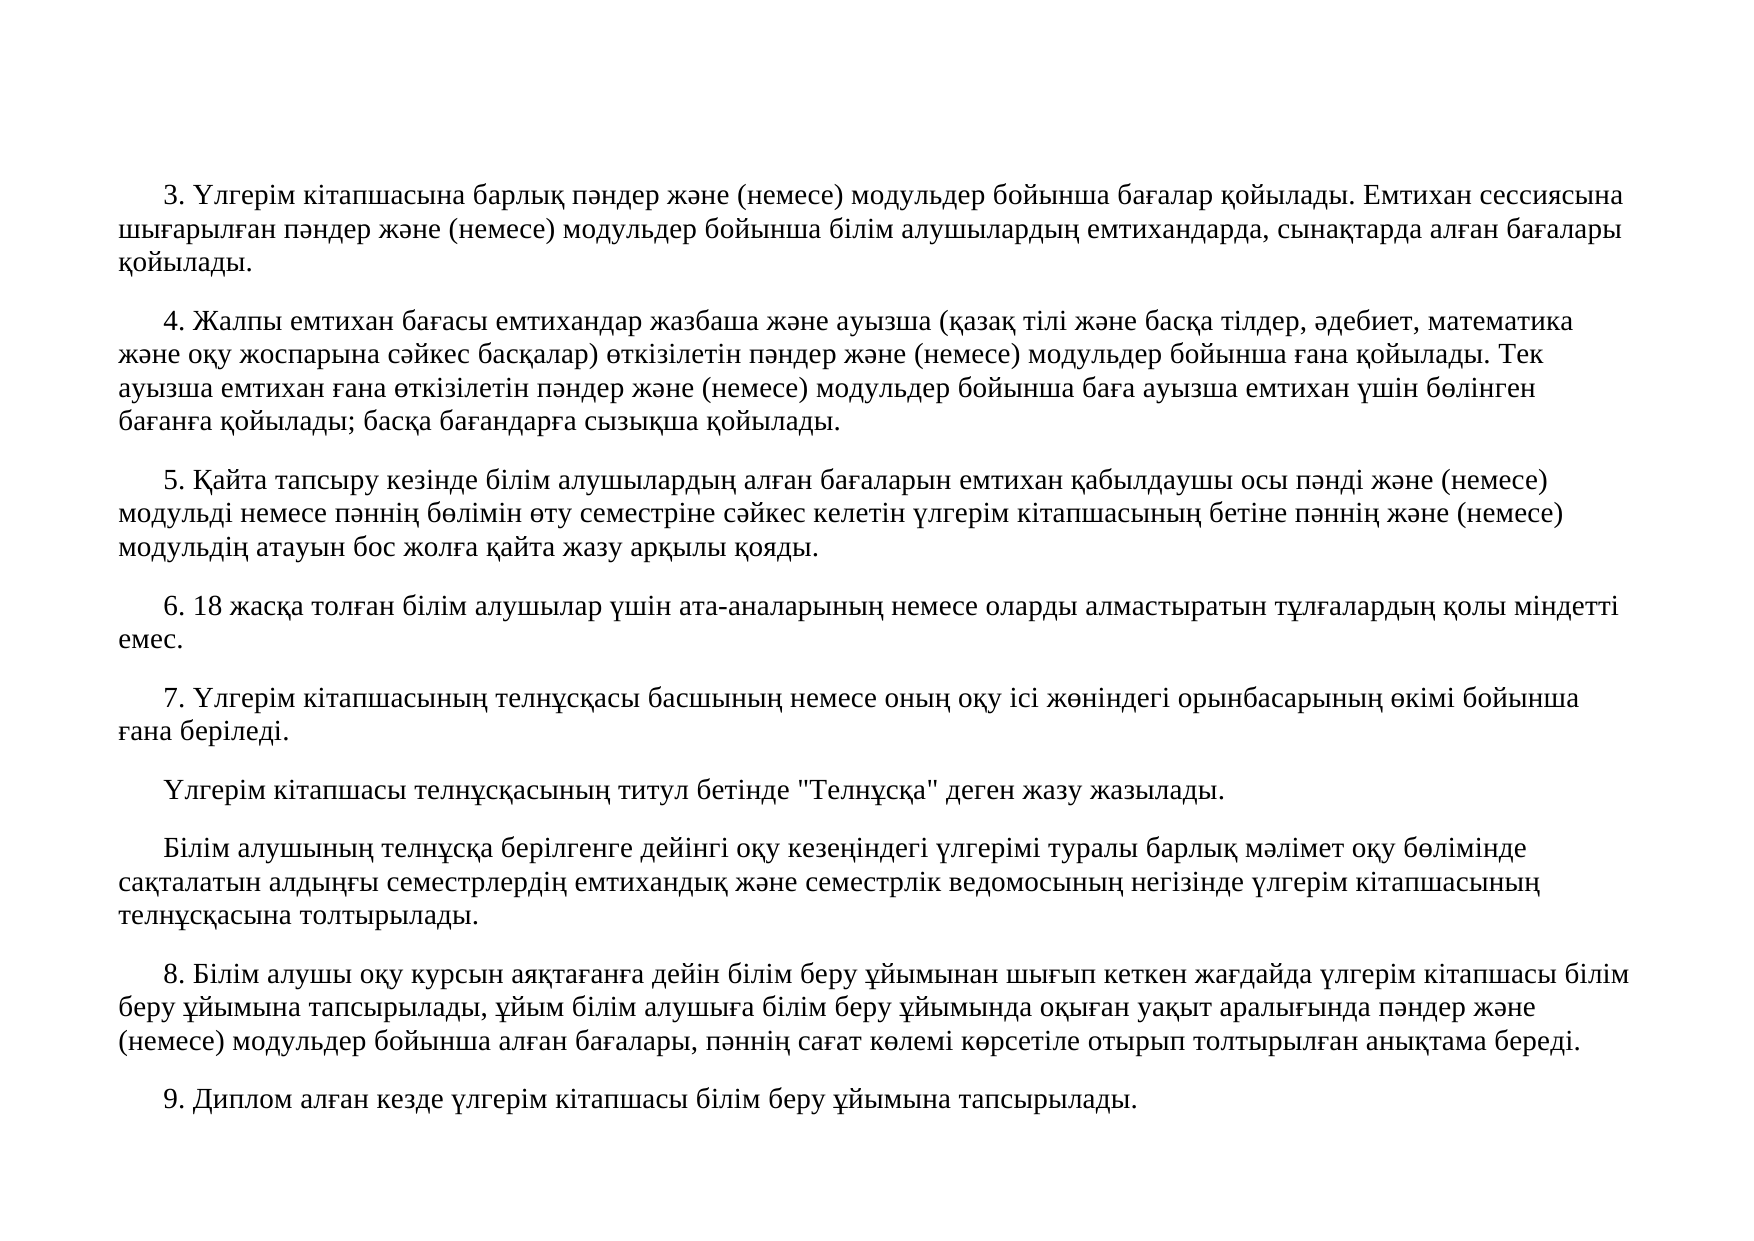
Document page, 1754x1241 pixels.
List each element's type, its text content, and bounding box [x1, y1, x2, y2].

text 6. 18 жасқа толған білім алушылар үшін ата-аналарының немесе оларды алмастыратын тұлғалардың қолы міндетті емес. [118, 588, 1636, 655]
text Үлгерім кітапшасы телнұсқасының титул бетінде "Телнұсқа" деген жазу жазылады. [118, 772, 1636, 805]
text 7. Үлгерім кітапшасының телнұсқасы басшының немесе оның оқу ісі жөніндегі орынбасарының өкімі бойынша ғана беріледі. [118, 680, 1636, 747]
text 9. Диплом алған кезде үлгерім кітапшасы білім беру ұйымына тапсырылады. [118, 1082, 1636, 1115]
text 4. Жалпы емтихан бағасы емтихандар жазбаша және ауызша (қазақ тілі және басқа тілдер, әдебиет, математика және оқу жоспарына сәйкес басқалар) өткізілетін пәндер және (немесе) модульдер бойынша ғана қойылады. Тек ауызша емтихан ғана өткізілетін пәндер және (немесе) модульдер бойынша баға ауызша емтихан үшін бөлінген бағанға қойылады; басқа бағандарға сызықша қойылады. [118, 303, 1636, 437]
text 5. Қайта тапсыру кезінде білім алушылардың алған бағаларын емтихан қабылдаушы осы пәнді және (немесе) модульді немесе пәннің бөлімін өту семестріне сәйкес келетін үлгерім кітапшасының бетіне пәннің және (немесе) модульдің атауын бос жолға қайта жазу арқылы қояды. [118, 462, 1636, 563]
text 3. Үлгерім кітапшасына барлық пәндер және (немесе) модульдер бойынша бағалар қойылады. Емтихан сессиясына шығарылған пәндер және (немесе) модульдер бойынша білім алушылардың емтихандарда, сынақтарда алған бағалары қойылады. [118, 177, 1636, 278]
text 8. Білім алушы оқу курсын аяқтағанға дейін білім беру ұйымынан шығып кеткен жағдайда үлгерім кітапшасы білім беру ұйымына тапсырылады, ұйым білім алушыға білім беру ұйымында оқыған уақыт аралығында пәндер және (немесе) модульдер бойынша алған бағалары, пәннің сағат көлемі көрсетіле отырып толтырылған анықтама береді. [118, 956, 1636, 1057]
text Білім алушының телнұсқа берілгенге дейінгі оқу кезеңіндегі үлгерімі туралы барлық мәлімет оқу бөлімінде сақталатын алдыңғы семестрлердің емтихандық және семестрлік ведомосының негізінде үлгерім кітапшасының телнұсқасына толтырылады. [118, 830, 1636, 931]
